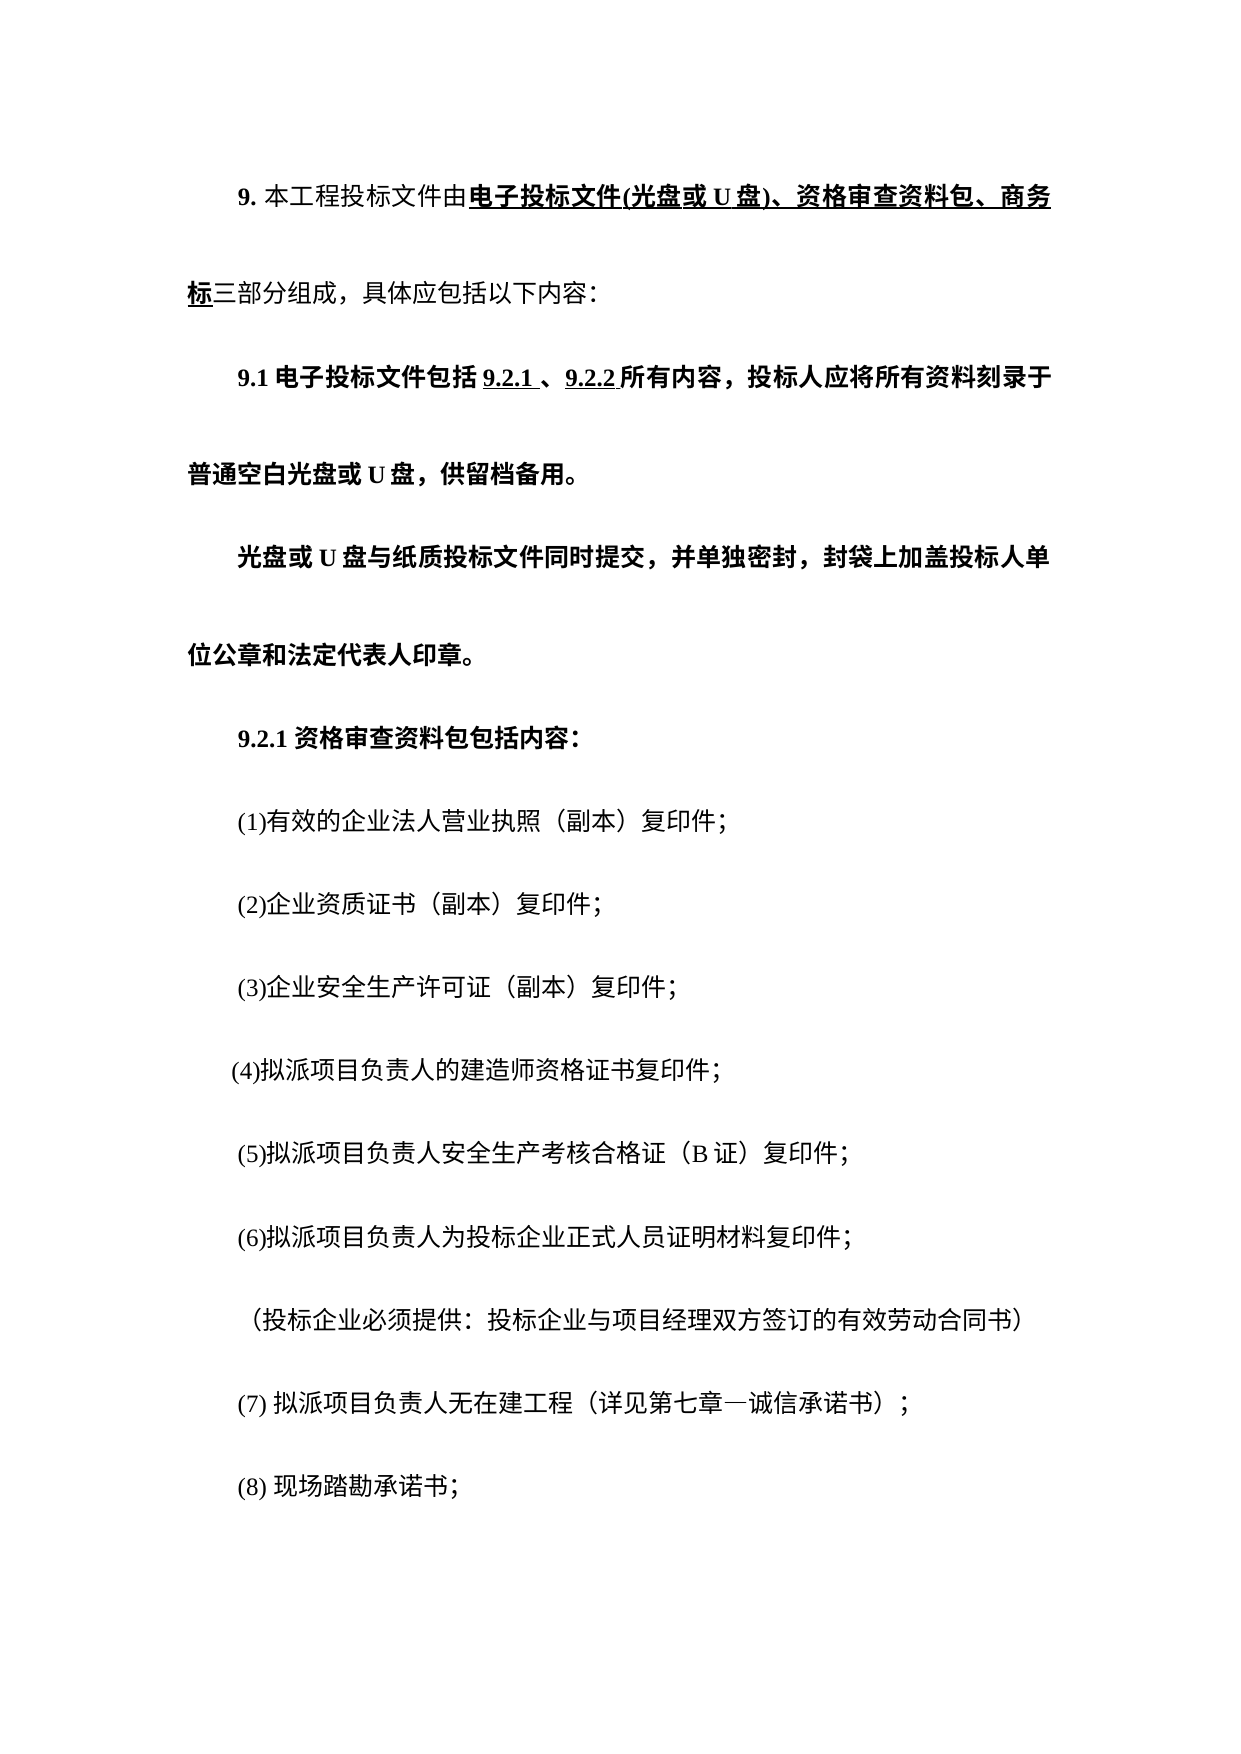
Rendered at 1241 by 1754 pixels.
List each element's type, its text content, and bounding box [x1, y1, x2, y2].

text （投标企业必须提供：投标企业与项目经理双方签订的有效劳动合同书） [187, 1286, 1053, 1351]
text 9.2.1 资格审查资料包包括内容： [187, 704, 1053, 769]
text 9.1电子投标文件包括9.2.1 、9.2.2所有内容，投标人应将所有资料刻录于普通空白光盘或U盘，供留档备用。 [187, 343, 1053, 505]
text (6)拟派项目负责人为投标企业正式人员证明材料复印件； [187, 1203, 1053, 1268]
text (5)拟派项目负责人安全生产考核合格证（B证）复印件； [187, 1119, 1053, 1184]
text (3)企业安全生产许可证（副本）复印件； [187, 953, 1053, 1018]
text 光盘或U盘与纸质投标文件同时提交，并单独密封，封袋上加盖投标人单位公章和法定代表人印章。 [187, 523, 1053, 686]
text (8) 现场踏勘承诺书； [187, 1452, 1053, 1517]
text (7) 拟派项目负责人无在建工程（详见第七章—诚信承诺书）； [187, 1369, 1053, 1434]
text 9. 本工程投标文件由电子投标文件(光盘或U盘)、资格审查资料包、商务标三部分组成，具体应包括以下内容： [187, 162, 1053, 324]
text (2)企业资质证书（副本）复印件； [187, 870, 1053, 935]
text (4)拟派项目负责人的建造师资格证书复印件； [187, 1036, 1053, 1101]
text (1)有效的企业法人营业执照（副本）复印件； [187, 787, 1053, 852]
